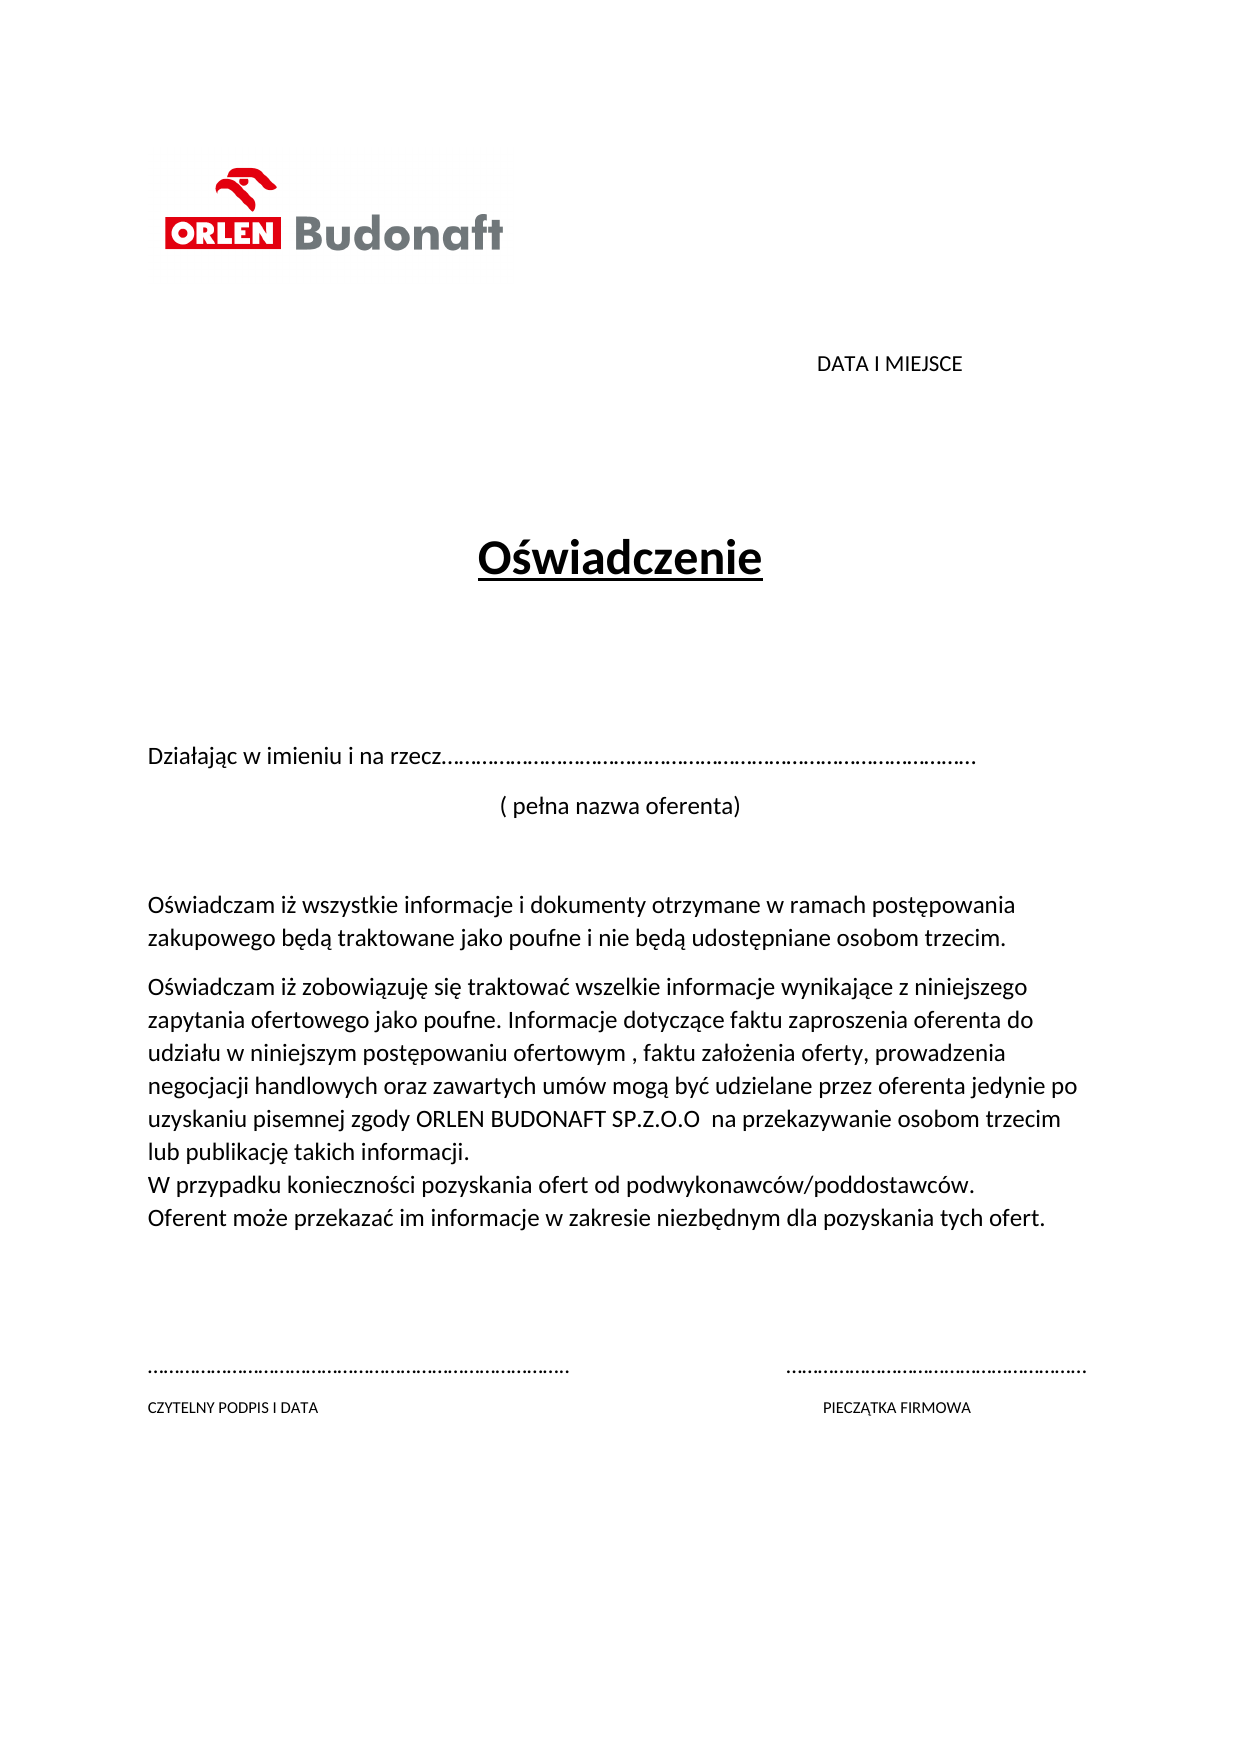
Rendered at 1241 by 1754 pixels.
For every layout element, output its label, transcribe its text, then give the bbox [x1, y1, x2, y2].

picture [147, 147, 514, 284]
text Oświadczam iż zobowiązuję się traktować wszelkie informacje wynikające z niniejszego zapytania ofertowego jako poufne. Informacje dotyczące faktu zaproszenia oferenta do udziału w niniejszym postępowaniu ofertowym , faktu założenia oferty, prowadzenia negocjacji handlowych oraz zawartych umów mogą być udzielane przez oferenta jedynie po uzyskaniu pisemnej zgody ORLEN BUDONAFT SP.Z.O.O na przekazywanie osobom trzecim lub publikację takich informacji. W przypadku konieczności pozyskania ofert od podwykonawców/poddostawców. Oferent może przekazać im informacje w zakresie niezbędnym dla pozyskania tych ofert. [148, 972, 1093, 1232]
text DATA I MIEJSCE [148, 349, 1093, 377]
text CZYTELNY PODPIS I DATA PIECZĄTKA FIRMOWA [148, 1398, 1093, 1418]
text …………………………………………………………………….. ………………………………………………… [148, 1351, 1093, 1379]
text Oświadczenie [148, 526, 1093, 587]
text ( pełna nazwa oferenta) [148, 790, 1093, 820]
text Oświadczam iż wszystkie informacje i dokumenty otrzymane w ramach postępowania zakupowego będą traktowane jako poufne i nie będą udostępniane osobom trzecim. [148, 889, 1093, 952]
text Działając w imieniu i na rzecz………………………………………………………………………………… [148, 740, 1093, 771]
